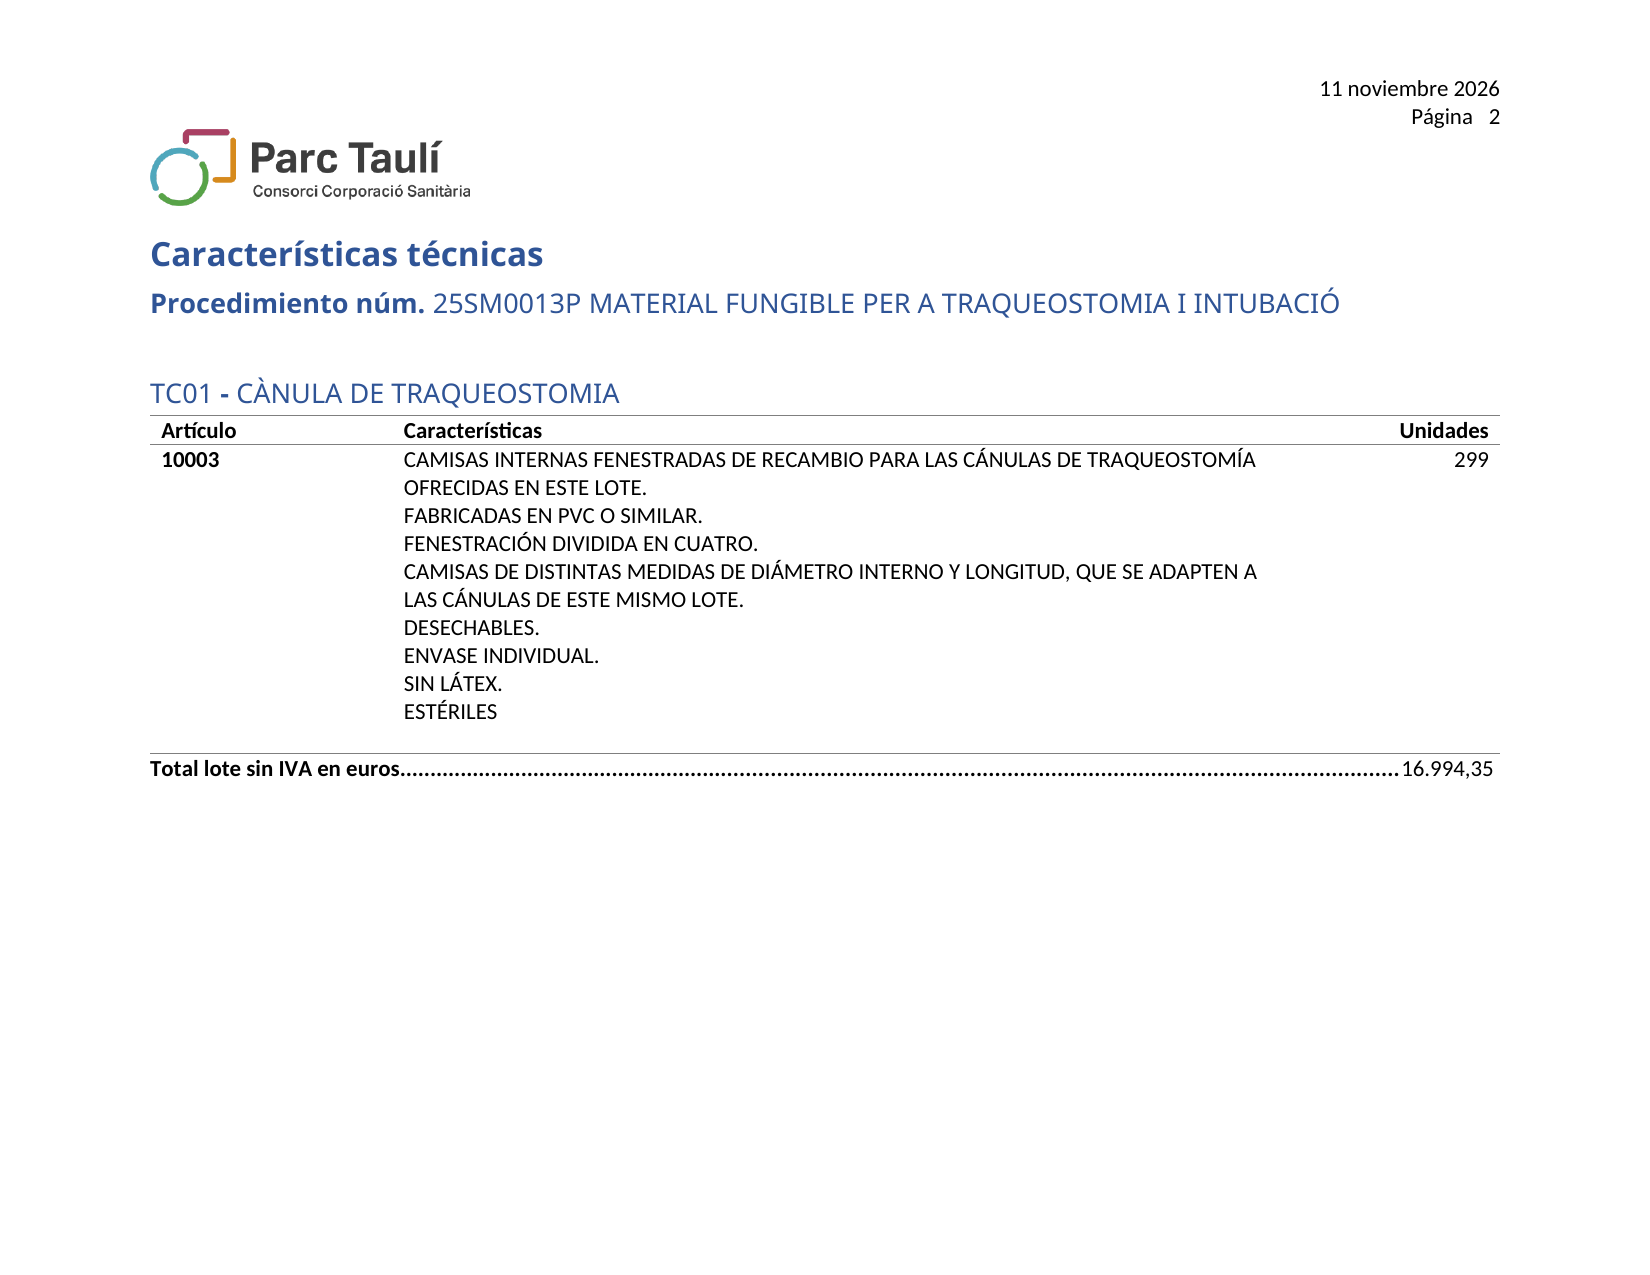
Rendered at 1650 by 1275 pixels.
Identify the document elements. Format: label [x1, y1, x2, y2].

picture [150, 129, 470, 206]
